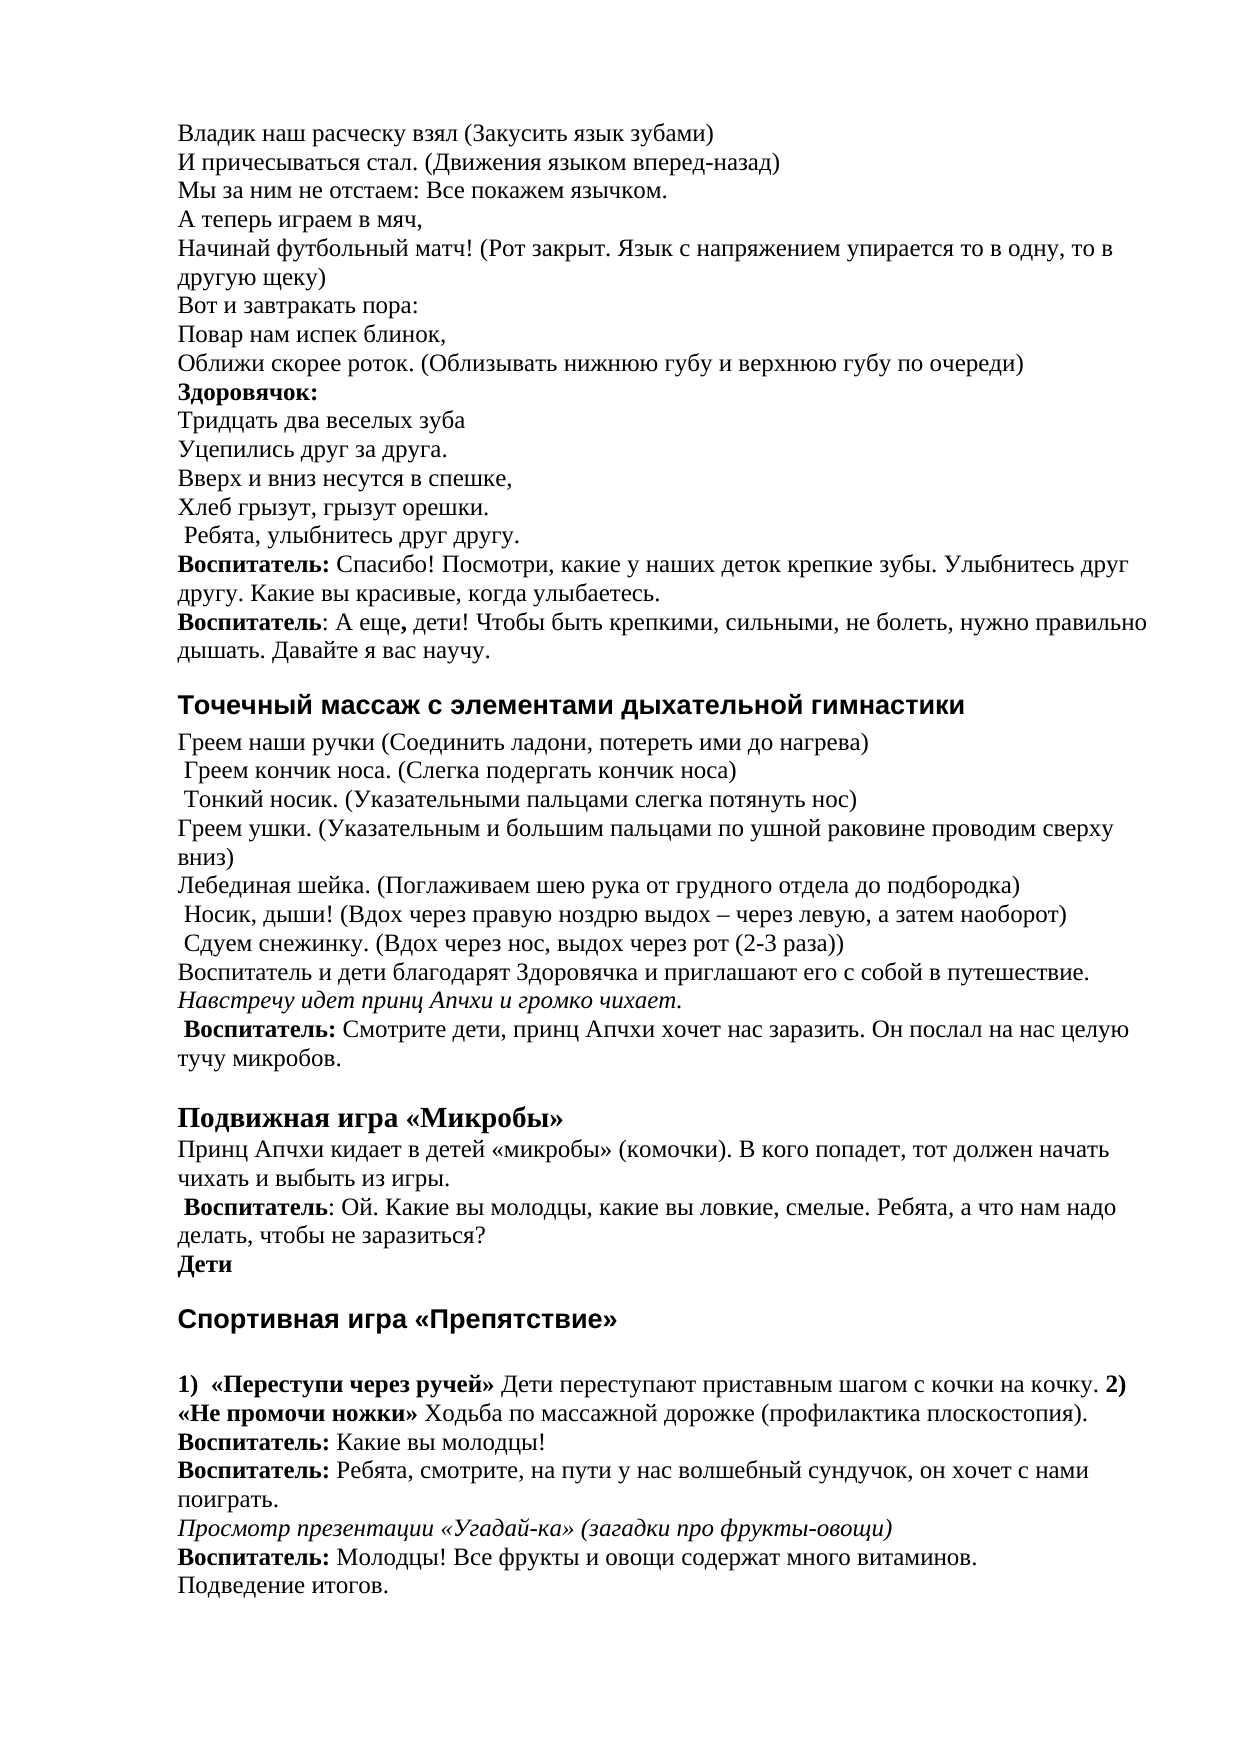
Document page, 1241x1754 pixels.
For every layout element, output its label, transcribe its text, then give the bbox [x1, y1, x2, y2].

text Воспитатель: Ребята, смотрите, на пути у нас волшебный сундучок, он хочет с нами поиграть. [177, 1455, 1152, 1513]
text Тонкий носик. (Указательными пальцами слегка потянуть нос) [177, 784, 1152, 813]
text Лебединая шейка. (Поглаживаем шею рука от грудного отдела до подбородка) [177, 871, 1152, 899]
subtitle Точечный массаж с элементами дыхательной гимнастики [177, 689, 1152, 721]
text Уцепились друг за друга. [177, 434, 1152, 463]
text Воспитатель: Смотрите дети, принц Апчхи хочет нас заразить. Он послал на нас целую тучу микробов. [177, 1014, 1152, 1072]
text Хлеб грызут, грызут орешки. [177, 492, 1152, 521]
text И причесываться стал. (Движения языком вперед-назад) [177, 147, 1152, 176]
text Сдуем снежинку. (Вдох через нос, выдох через рот (2-3 раза)) [177, 928, 1152, 957]
text Вот и завтракать пора: [177, 291, 1152, 319]
text Греем наши ручки (Соединить ладони, потереть ими до нагрева) [177, 727, 1152, 756]
text Вверх и вниз несутся в спешке, [177, 463, 1152, 492]
text Греем ушки. (Указательным и большим пальцами по ушной раковине проводим сверху вниз) [177, 813, 1152, 871]
text Воспитатель: Спасибо! Посмотри, какие у наших деток крепкие зубы. Улыбнитесь друг другу. Какие вы красивые, когда улыбаетесь. [177, 549, 1152, 607]
text Повар нам испек блинок, [177, 319, 1152, 348]
text Здоровячок: [177, 377, 1152, 406]
text Начинай футбольный матч! (Рот закрыт. Язык с напряжением упирается то в одну, то в другую щеку) [177, 233, 1152, 291]
text Подведение итогов. [177, 1570, 1152, 1599]
text Дети [177, 1249, 1152, 1278]
text Воспитатель: А еще, дети! Чтобы быть крепкими, сильными, не болеть, нужно правильно дышать. Давайте я вас научу. [177, 607, 1152, 664]
text Воспитатель: Ой. Какие вы молодцы, какие вы ловкие, смелые. Ребята, а что нам надо делать, чтобы не заразиться? [177, 1192, 1152, 1249]
text А теперь играем в мяч, [177, 204, 1152, 233]
text Владик наш расческу взял (Закусить язык зубами) [177, 118, 1152, 147]
text Подвижная игра «Микробы» [177, 1101, 1152, 1134]
text Мы за ним не отстаем: Все покажем язычком. [177, 176, 1152, 204]
text Ребята, улыбнитесь друг другу. [177, 521, 1152, 549]
text 1) «Переступи через ручей» Дети переступают приставным шагом с кочки на кочку. 2) «Не промочи ножки» Ходьба по массажной дорожке (профилактика плоскостопия). Воспитатель: Какие вы молодцы! [177, 1340, 1152, 1455]
text Принц Апчхи кидает в детей «микробы» (комочки). В кого попадет, тот должен начать чихать и выбыть из игры. [177, 1134, 1152, 1192]
subtitle Спортивная игра «Препятствие» [177, 1303, 1152, 1334]
text Носик, дыши! (Вдох через правую ноздрю выдох – через левую, а затем наоборот) [177, 899, 1152, 928]
text Воспитатель: Молодцы! Все фрукты и овощи содержат много витаминов. [177, 1542, 1152, 1570]
text Просмотр презентации «Угадай-ка» (загадки про фрукты-овощи) [177, 1513, 1152, 1542]
text Греем кончик носа. (Слегка подергать кончик носа) [177, 756, 1152, 784]
text Оближи скорее роток. (Облизывать нижнюю губу и верхнюю губу по очереди) [177, 348, 1152, 377]
text Тридцать два веселых зуба [177, 406, 1152, 434]
text Воспитатель и дети благодарят Здоровячка и приглашают его с собой в путешествие. Навстречу идет принц Апчхи и громко чихает. [177, 957, 1152, 1014]
